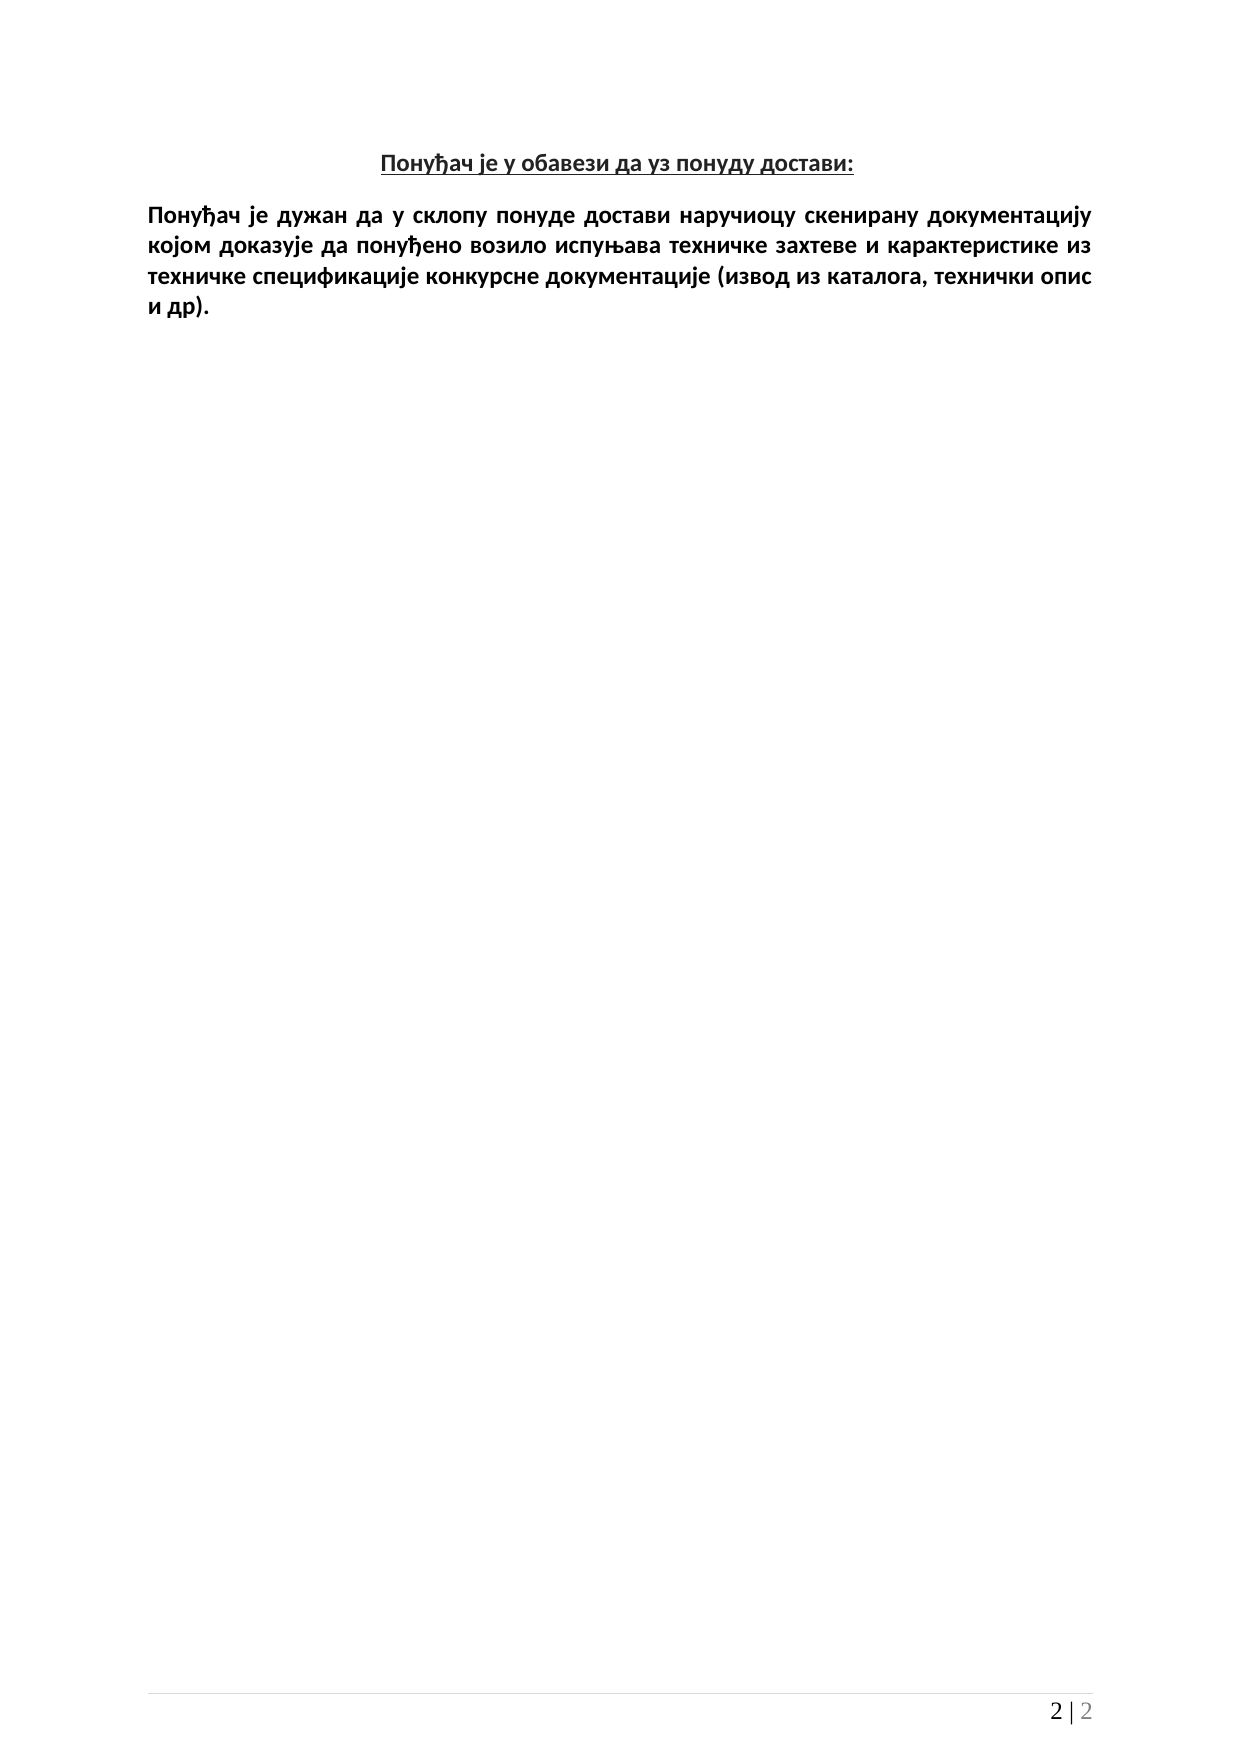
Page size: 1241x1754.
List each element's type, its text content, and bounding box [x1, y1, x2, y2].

text Понуђач је дужан да у склопу понуде достави наручиоцу скенирану документацију којом доказује да понуђено возило испуњава техничке захтеве и карактеристике из техничке спецификације конкурсне документације (извод из каталога, технички опис и др). [148, 199, 1093, 321]
text Понуђач је у обавези да уз понуду достави: [148, 148, 1093, 178]
